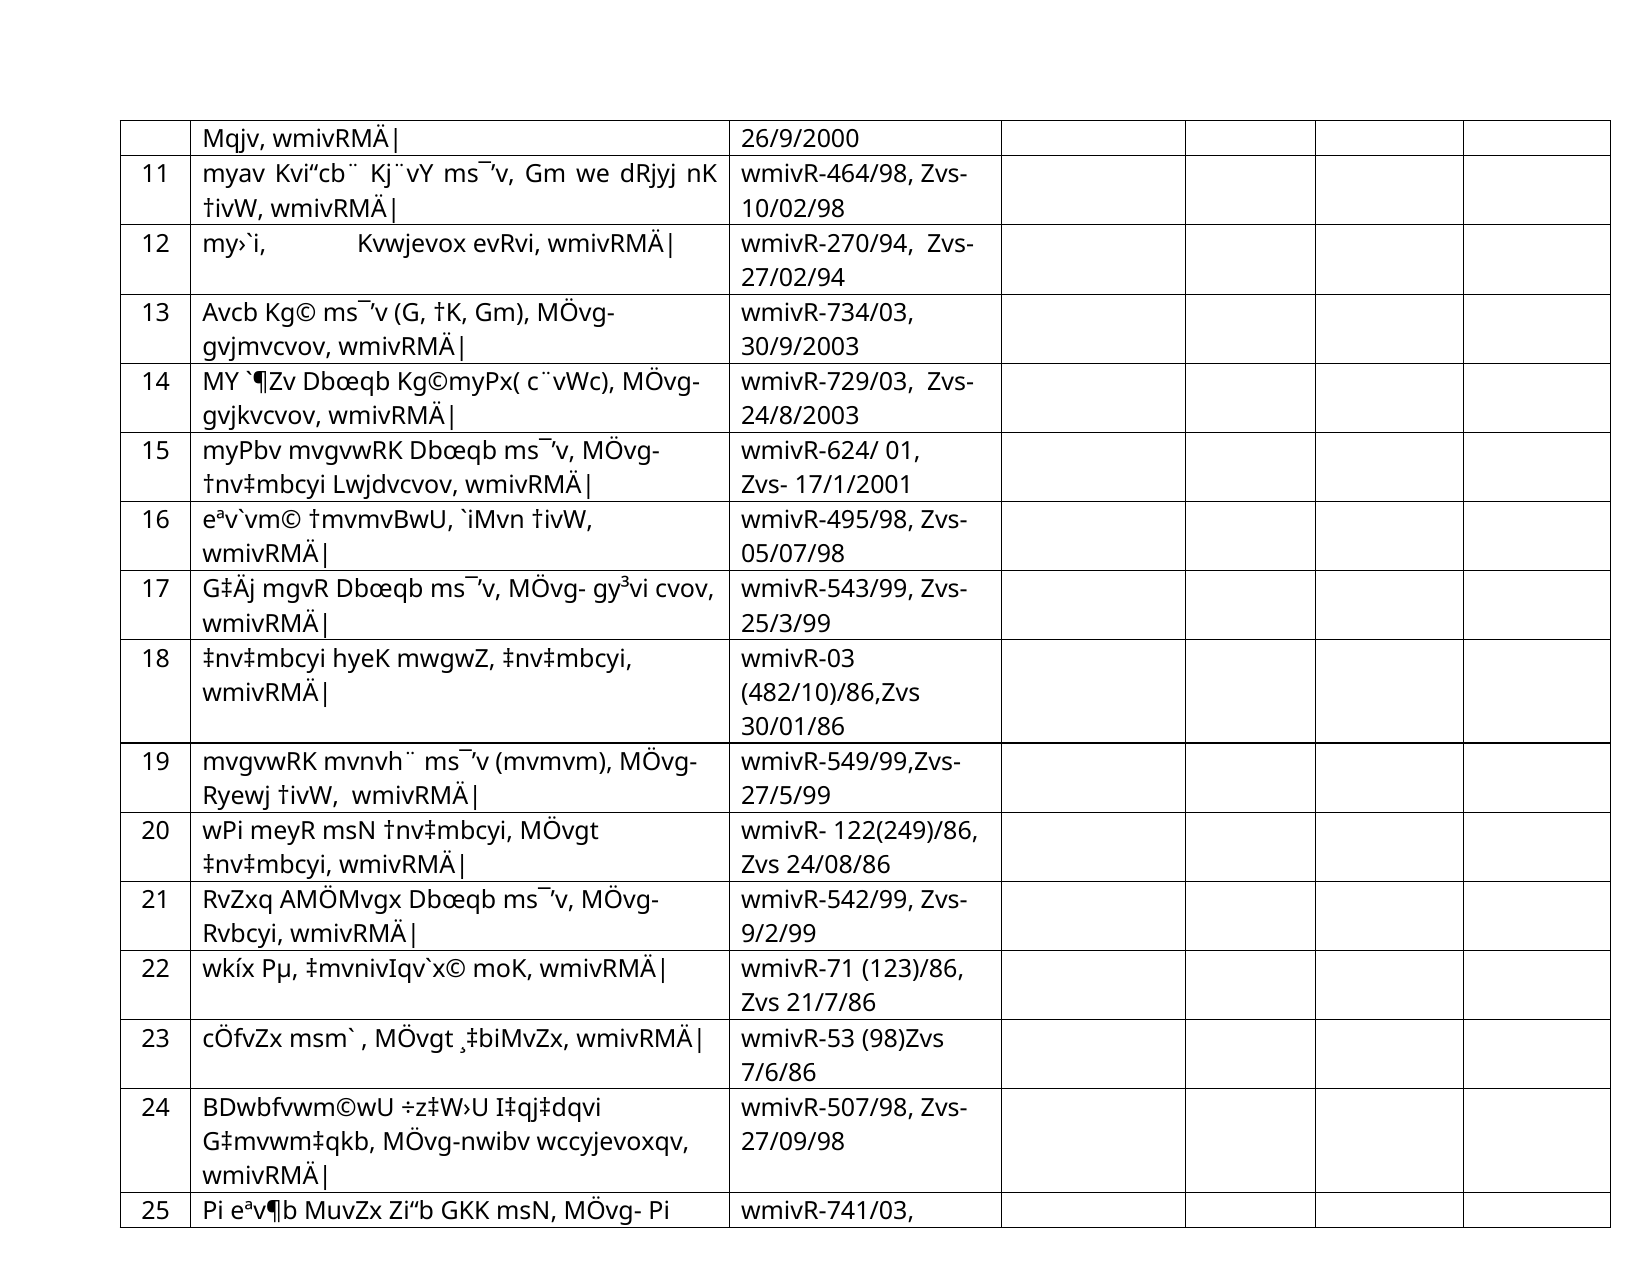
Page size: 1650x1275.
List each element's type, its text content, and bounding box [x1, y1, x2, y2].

table_cell [1464, 1089, 1610, 1192]
table_cell [1316, 1089, 1463, 1192]
table_cell [1464, 433, 1610, 501]
table_cell wmivR-729/03, Zvs- 24/8/2003 [730, 364, 1001, 432]
table_cell cÖfvZx msm` , MÖvgt ¸‡biMvZx, wmivRMÄ| [191, 1020, 729, 1088]
table_cell [1002, 156, 1185, 224]
table_cell [1464, 502, 1610, 570]
table_cell [1002, 882, 1185, 950]
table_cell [730, 1193, 1001, 1227]
table_cell wmivR-53 (98)Zvs 7/6/86 [730, 1020, 1001, 1088]
table_cell [1316, 502, 1463, 570]
table_cell wmivR-543/99, Zvs- 25/3/99 [730, 571, 1001, 639]
table_cell 10 [121, 121, 190, 155]
table_cell 19 [121, 744, 190, 812]
table_cell [1002, 121, 1185, 155]
table_cell 17 [121, 571, 190, 639]
table_cell [1186, 1089, 1315, 1192]
table_cell wmivR-624/ 01, Zvs- 17/1/2001 [730, 433, 1001, 501]
table_cell [1002, 1193, 1185, 1227]
table_cell wmivR-71 (123)/86, Zvs 21/7/86 [730, 951, 1001, 1019]
table_cell [1464, 744, 1610, 812]
table_cell [1316, 640, 1463, 742]
table_cell wmivR- 122(249)/86, Zvs 24/08/86 [730, 813, 1001, 881]
table_cell [1464, 882, 1610, 950]
table_cell [1186, 502, 1315, 570]
table_cell [1002, 640, 1185, 742]
table_cell eªv`vm© †mvmvBwU, `iMvn †ivW, wmivRMÄ| [191, 502, 729, 570]
table_cell [1186, 813, 1315, 881]
table_cell [1464, 1193, 1610, 1227]
table_cell [1186, 1193, 1315, 1227]
table_cell [1464, 121, 1610, 155]
table_cell [1002, 1020, 1185, 1088]
table_cell 24 [121, 1089, 190, 1192]
table_cell wmivR-03 (482/10)/86,Zvs 30/01/86 [730, 640, 1001, 742]
table_cell [1464, 640, 1610, 742]
table_cell [1316, 744, 1463, 812]
table_cell wmivR-549/99,Zvs- 27/5/99 [730, 744, 1001, 812]
table_cell [1186, 156, 1315, 224]
table_cell [1316, 882, 1463, 950]
table_cell 18 [121, 640, 190, 742]
table_cell [1002, 744, 1185, 812]
table_cell [1464, 156, 1610, 224]
table_cell [1186, 882, 1315, 950]
table_cell [1316, 156, 1463, 224]
table_cell MY `¶Zv Dbœqb Kg©myPx( c¨vWc), MÖvg-gvjkvcvov, wmivRMÄ| [191, 364, 729, 432]
table_cell [1316, 571, 1463, 639]
table_cell mvgvwRK mvnvh¨ ms¯’v (mvmvm), MÖvg- Ryewj †ivW, wmivRMÄ| [191, 744, 729, 812]
table_cell wmivR-734/03, 30/9/2003 [730, 295, 1001, 363]
table_cell 23 [121, 1020, 190, 1088]
table_cell [1464, 813, 1610, 881]
table_cell [1316, 1193, 1463, 1227]
table_cell [1464, 571, 1610, 639]
table_cell 14 [121, 364, 190, 432]
table_cell [1316, 121, 1463, 155]
table_cell [1186, 121, 1315, 155]
table_cell [1464, 225, 1610, 293]
table_cell [1316, 364, 1463, 432]
table_cell 21 [121, 882, 190, 950]
table_cell 16 [121, 502, 190, 570]
table_cell [1186, 225, 1315, 293]
table_cell [1186, 744, 1315, 812]
table_cell [1002, 225, 1185, 293]
table_cell myPbv mvgvwRK Dbœqb ms¯’v, MÖvg- †nv‡mbcyi Lwjdvcvov, wmivRMÄ| [191, 433, 729, 501]
table_cell wmivR-270/94, Zvs-27/02/94 [730, 225, 1001, 293]
table_cell 20 [121, 813, 190, 881]
table_cell [1316, 1020, 1463, 1088]
table_cell [1186, 364, 1315, 432]
table_cell 13 [121, 295, 190, 363]
table_cell 12 [121, 225, 190, 293]
table_cell wmivR-542/99, Zvs- 9/2/99 [730, 882, 1001, 950]
table_cell [1316, 951, 1463, 1019]
table_cell wmivR-495/98, Zvs-05/07/98 [730, 502, 1001, 570]
table_cell 15 [121, 433, 190, 501]
table_cell Avcb Kg© ms¯’v (G, †K, Gm), MÖvg- gvjmvcvov, wmivRMÄ| [191, 295, 729, 363]
table_cell myav Kvi“cb¨ Kj¨vY ms¯’v, Gm we dRjyj nK †ivW, wmivRMÄ| [191, 156, 729, 224]
table_cell [1186, 433, 1315, 501]
table_cell wmivR-464/98, Zvs-10/02/98 [730, 156, 1001, 224]
table_cell wkíx Pµ, ‡mvnivIqv`x© moK, wmivRMÄ| [191, 951, 729, 1019]
table_cell RvZxq AMÖMvgx Dbœqb ms¯’v, MÖvg- Rvbcyi, wmivRMÄ| [191, 882, 729, 950]
table_cell [1316, 295, 1463, 363]
table_cell [1186, 571, 1315, 639]
table_cell [1316, 813, 1463, 881]
table_cell [1002, 433, 1185, 501]
table_cell [1002, 571, 1185, 639]
table_cell [1002, 364, 1185, 432]
table_cell [1464, 951, 1610, 1019]
table_cell [1464, 295, 1610, 363]
table_cell [1002, 1089, 1185, 1192]
table_cell BDwbfvwm©wU ÷z‡W›U I‡qj‡dqvi G‡mvwm‡qkb, MÖvg-nwibv wccyjevoxqv, wmivRMÄ| [191, 1089, 729, 1192]
table_cell [1464, 364, 1610, 432]
table_cell [1316, 225, 1463, 293]
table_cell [730, 121, 1001, 155]
table_cell [1186, 1020, 1315, 1088]
table_cell [1002, 502, 1185, 570]
table_cell my›`i, Kvwjevox evRvi, wmivRMÄ| [191, 225, 729, 293]
table_cell [1186, 640, 1315, 742]
table_cell [1186, 295, 1315, 363]
table_cell 25 [121, 1193, 190, 1227]
table_cell wmivR-507/98, Zvs- 27/09/98 [730, 1089, 1001, 1192]
table_cell [1316, 433, 1463, 501]
table_cell 11 [121, 156, 190, 224]
table_cell ‡nv‡mbcyi hyeK mwgwZ, ‡nv‡mbcyi, wmivRMÄ| [191, 640, 729, 742]
table_cell [1186, 951, 1315, 1019]
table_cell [191, 121, 729, 155]
table_cell wPi meyR msN †nv‡mbcyi, MÖvgt ‡nv‡mbcyi, wmivRMÄ| [191, 813, 729, 881]
table_cell [1464, 1020, 1610, 1088]
table_cell [1002, 951, 1185, 1019]
table_cell [1002, 295, 1185, 363]
table_cell [1002, 813, 1185, 881]
table_cell G‡Äj mgvR Dbœqb ms¯’v, MÖvg- gy³vi cvov, wmivRMÄ| [191, 571, 729, 639]
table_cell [191, 1193, 729, 1227]
table_cell 22 [121, 951, 190, 1019]
